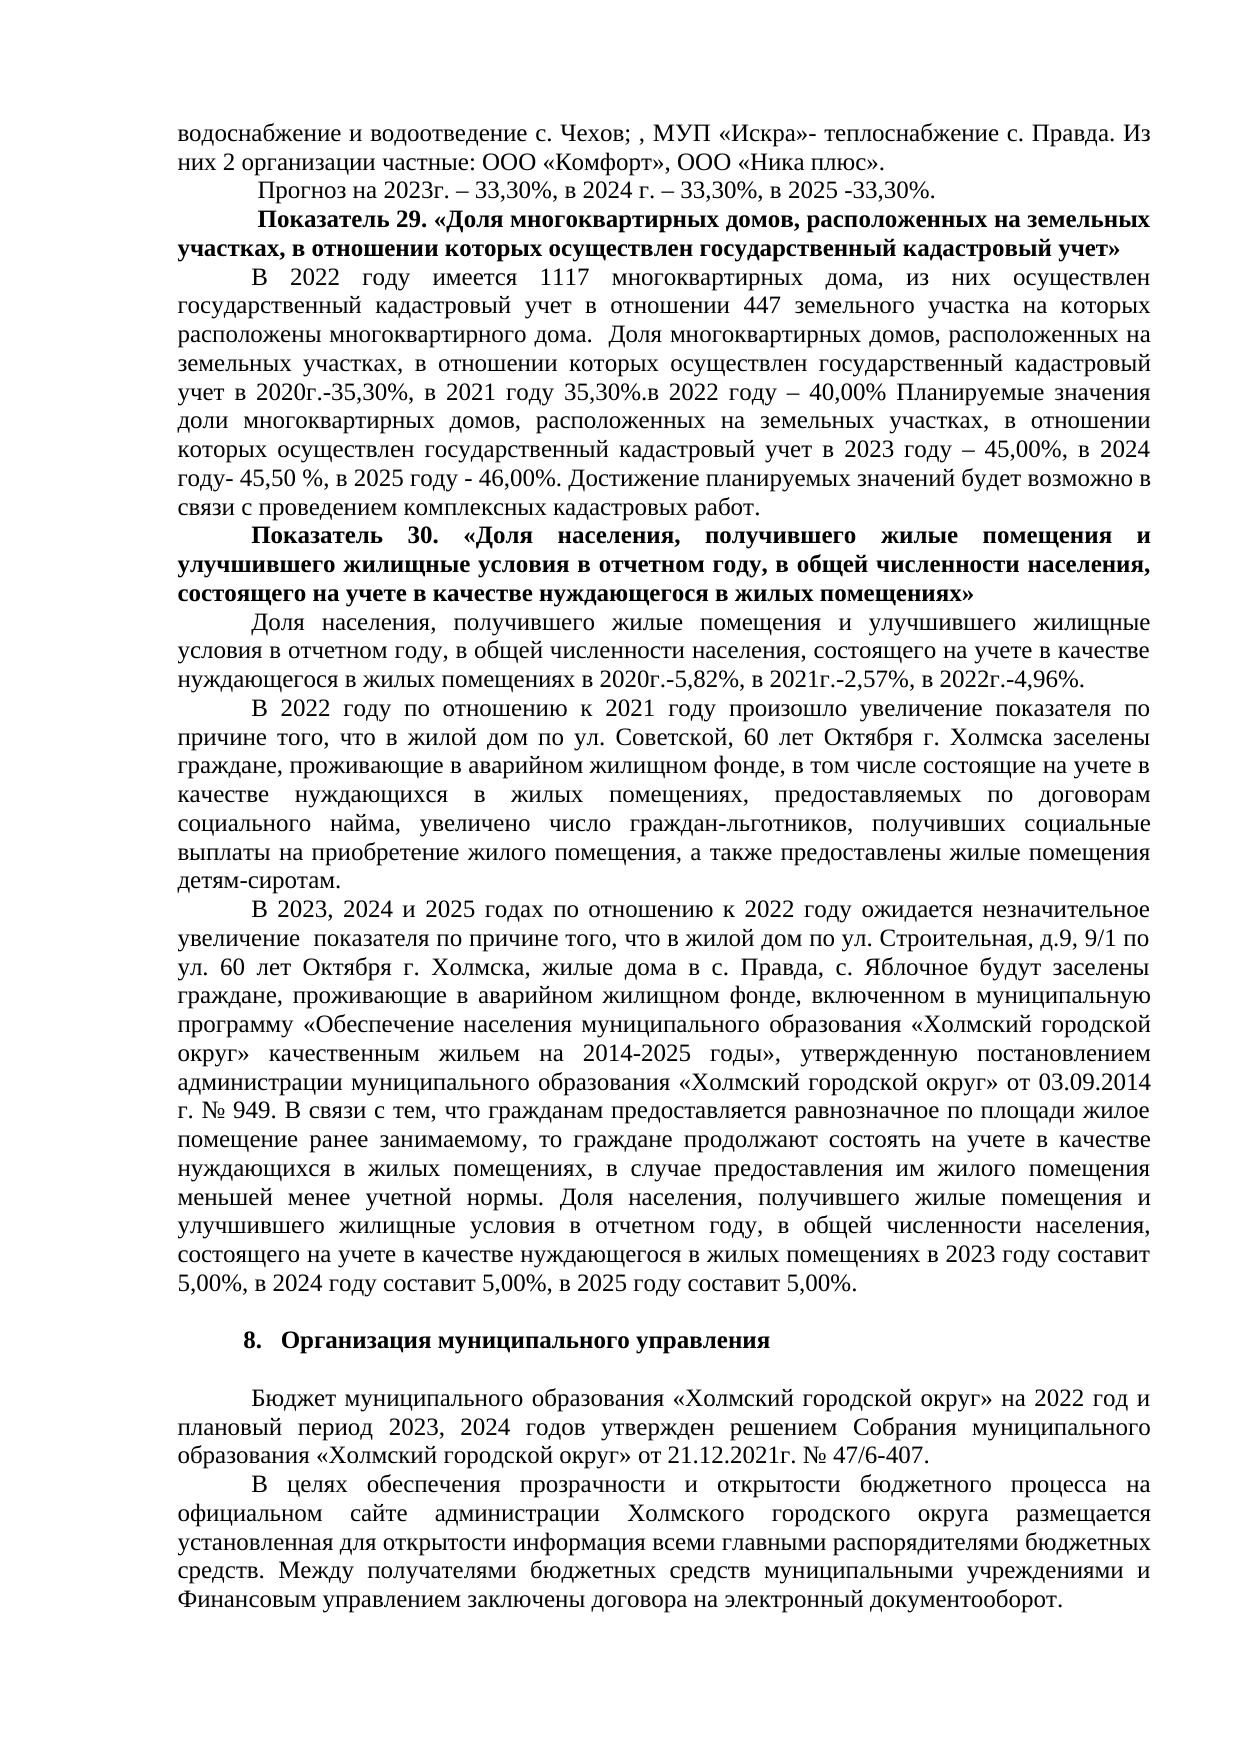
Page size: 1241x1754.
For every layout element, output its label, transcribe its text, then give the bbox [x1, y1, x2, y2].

text Бюджет муниципального образования «Холмский городской округ» на 2022 год и плановый период 2023, 2024 годов утвержден решением Собрания муниципального образования «Холмский городской округ» от 21.12.2021г. № 47/6-407. [177, 1383, 1152, 1469]
text В 2023, 2024 и 2025 годах по отношению к 2022 году ожидается незначительное увеличение показателя по причине того, что в жилой дом по ул. Строительная, д.9, 9/1 по ул. 60 лет Октября г. Холмска, жилые дома в с. Правда, с. Яблочное будут заселены граждане, проживающие в аварийном жилищном фонде, включенном в муниципальную программу «Обеспечение населения муниципального образования «Холмский городской округ» качественным жильем на 2014-2025 годы», утвержденную постановлением администрации муниципального образования «Холмский городской округ» от 03.09.2014 г. № 949. В связи с тем, что гражданам предоставляется равнозначное по площади жилое помещение ранее занимаемому, то граждане продолжают состоять на учете в качестве нуждающихся в жилых помещениях, в случае предоставления им жилого помещения меньшей менее учетной нормы. Доля населения, получившего жилые помещения и улучшившего жилищные условия в отчетном году, в общей численности населения, состоящего на учете в качестве нуждающегося в жилых помещениях в 2023 году составит 5,00%, в 2024 году составит 5,00%, в 2025 году составит 5,00%. [177, 894, 1152, 1297]
text В 2022 году имеется 1117 многоквартирных дома, из них осуществлен государственный кадастровый учет в отношении 447 земельного участка на которых расположены многоквартирного дома. Доля многоквартирных домов, расположенных на земельных участках, в отношении которых осуществлен государственный кадастровый учет в 2020г.-35,30%, в 2021 году 35,30%.в 2022 году – 40,00% Планируемые значения доли многоквартирных домов, расположенных на земельных участках, в отношении которых осуществлен государственный кадастровый учет в 2023 году – 45,00%, в 2024 году- 45,50 %, в 2025 году - 46,00%. Достижение планируемых значений будет возможно в связи с проведением комплексных кадастровых работ. [177, 262, 1152, 521]
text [177, 118, 1152, 176]
list Организация муниципального управления [243, 1326, 1152, 1354]
text Показатель 30. «Доля населения, получившего жилые помещения и улучшившего жилищные условия в отчетном году, в общей численности населения, состоящего на учете в качестве нуждающегося в жилых помещениях» [177, 521, 1152, 607]
text Показатель 29. «Доля многоквартирных домов, расположенных на земельных участках, в отношении которых осуществлен государственный кадастровый учет» [177, 204, 1152, 262]
text В 2022 году по отношению к 2021 году произошло увеличение показателя по причине того, что в жилой дом по ул. Советской, 60 лет Октября г. Холмска заселены граждане, проживающие в аварийном жилищном фонде, в том числе состоящие на учете в качестве нуждающихся в жилых помещениях, предоставляемых по договорам социального найма, увеличено число граждан-льготников, получивших социальные выплаты на приобретение жилого помещения, а также предоставлены жилые помещения детям-сиротам. [177, 693, 1152, 894]
text Прогноз на 2023г. – 33,30%, в 2024 г. – 33,30%, в 2025 -33,30%. [177, 176, 1152, 204]
text В целях обеспечения прозрачности и открытости бюджетного процесса на официальном сайте администрации Холмского городского округа размещается установленная для открытости информация всеми главными распорядителями бюджетных средств. Между получателями бюджетных средств муниципальными учреждениями и Финансовым управлением заключены договора на электронный документооборот. [177, 1469, 1152, 1613]
text Доля населения, получившего жилые помещения и улучшившего жилищные условия в отчетном году, в общей численности населения, состоящего на учете в качестве нуждающегося в жилых помещениях в 2020г.-5,82%, в 2021г.-2,57%, в 2022г.-4,96%. [177, 607, 1152, 693]
